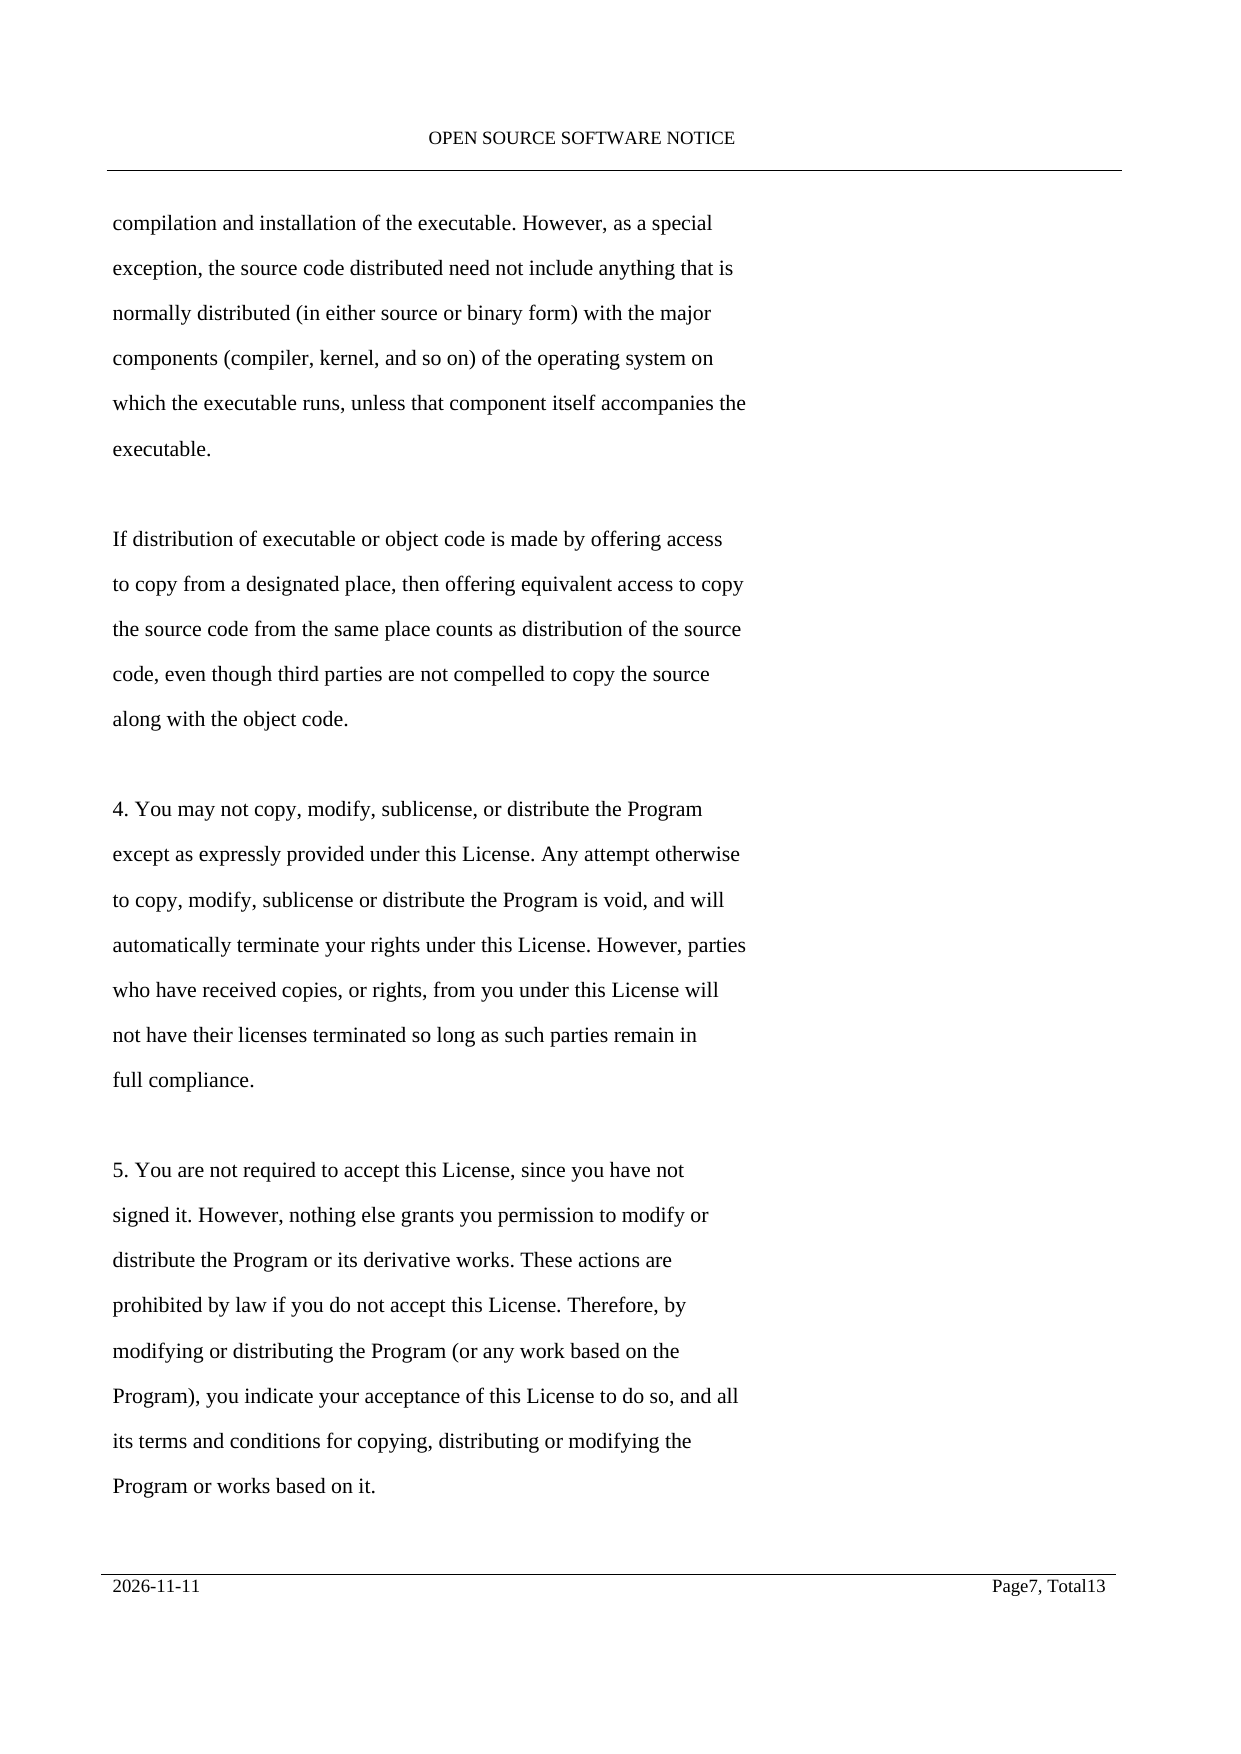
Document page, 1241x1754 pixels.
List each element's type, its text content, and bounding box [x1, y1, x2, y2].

text who have received copies, or rights, from you under this License will [112, 973, 1128, 1006]
text to copy, modify, sublicense or distribute the Program is void, and will [112, 883, 1128, 915]
text If distribution of executable or object code is made by offering access [112, 522, 1128, 554]
text full compliance. [112, 1063, 1128, 1096]
text along with the object code. [112, 702, 1128, 735]
text the source code from the same place counts as distribution of the source [112, 612, 1128, 645]
text 5. You are not required to accept this License, since you have not [112, 1153, 1128, 1186]
text prohibited by law if you do not accept this License. Therefore, by [112, 1289, 1128, 1321]
text compilation and installation of the executable. However, as a special [112, 206, 1128, 239]
text distribute the Program or its derivative works. These actions are [112, 1244, 1128, 1276]
text 4. You may not copy, modify, sublicense, or distribute the Program [112, 793, 1128, 825]
text to copy from a designated place, then offering equivalent access to copy [112, 567, 1128, 600]
text signed it. However, nothing else grants you permission to modify or [112, 1199, 1128, 1231]
text not have their licenses terminated so long as such parties remain in [112, 1018, 1128, 1051]
text modifying or distributing the Program (or any work based on the [112, 1334, 1128, 1366]
text exception, the source code distributed need not include anything that is [112, 251, 1128, 284]
text Program), you indicate your acceptance of this License to do so, and all [112, 1379, 1128, 1412]
text normally distributed (in either source or binary form) with the major [112, 297, 1128, 329]
text its terms and conditions for copying, distributing or modifying the [112, 1424, 1128, 1457]
text except as expressly provided under this License. Any attempt otherwise [112, 838, 1128, 870]
text code, even though third parties are not compelled to copy the source [112, 657, 1128, 690]
text executable. [112, 432, 1128, 464]
text components (compiler, kernel, and so on) of the operating system on [112, 342, 1128, 374]
text which the executable runs, unless that component itself accompanies the [112, 387, 1128, 419]
text Program or works based on it. [112, 1469, 1128, 1502]
text automatically terminate your rights under this License. However, parties [112, 928, 1128, 961]
